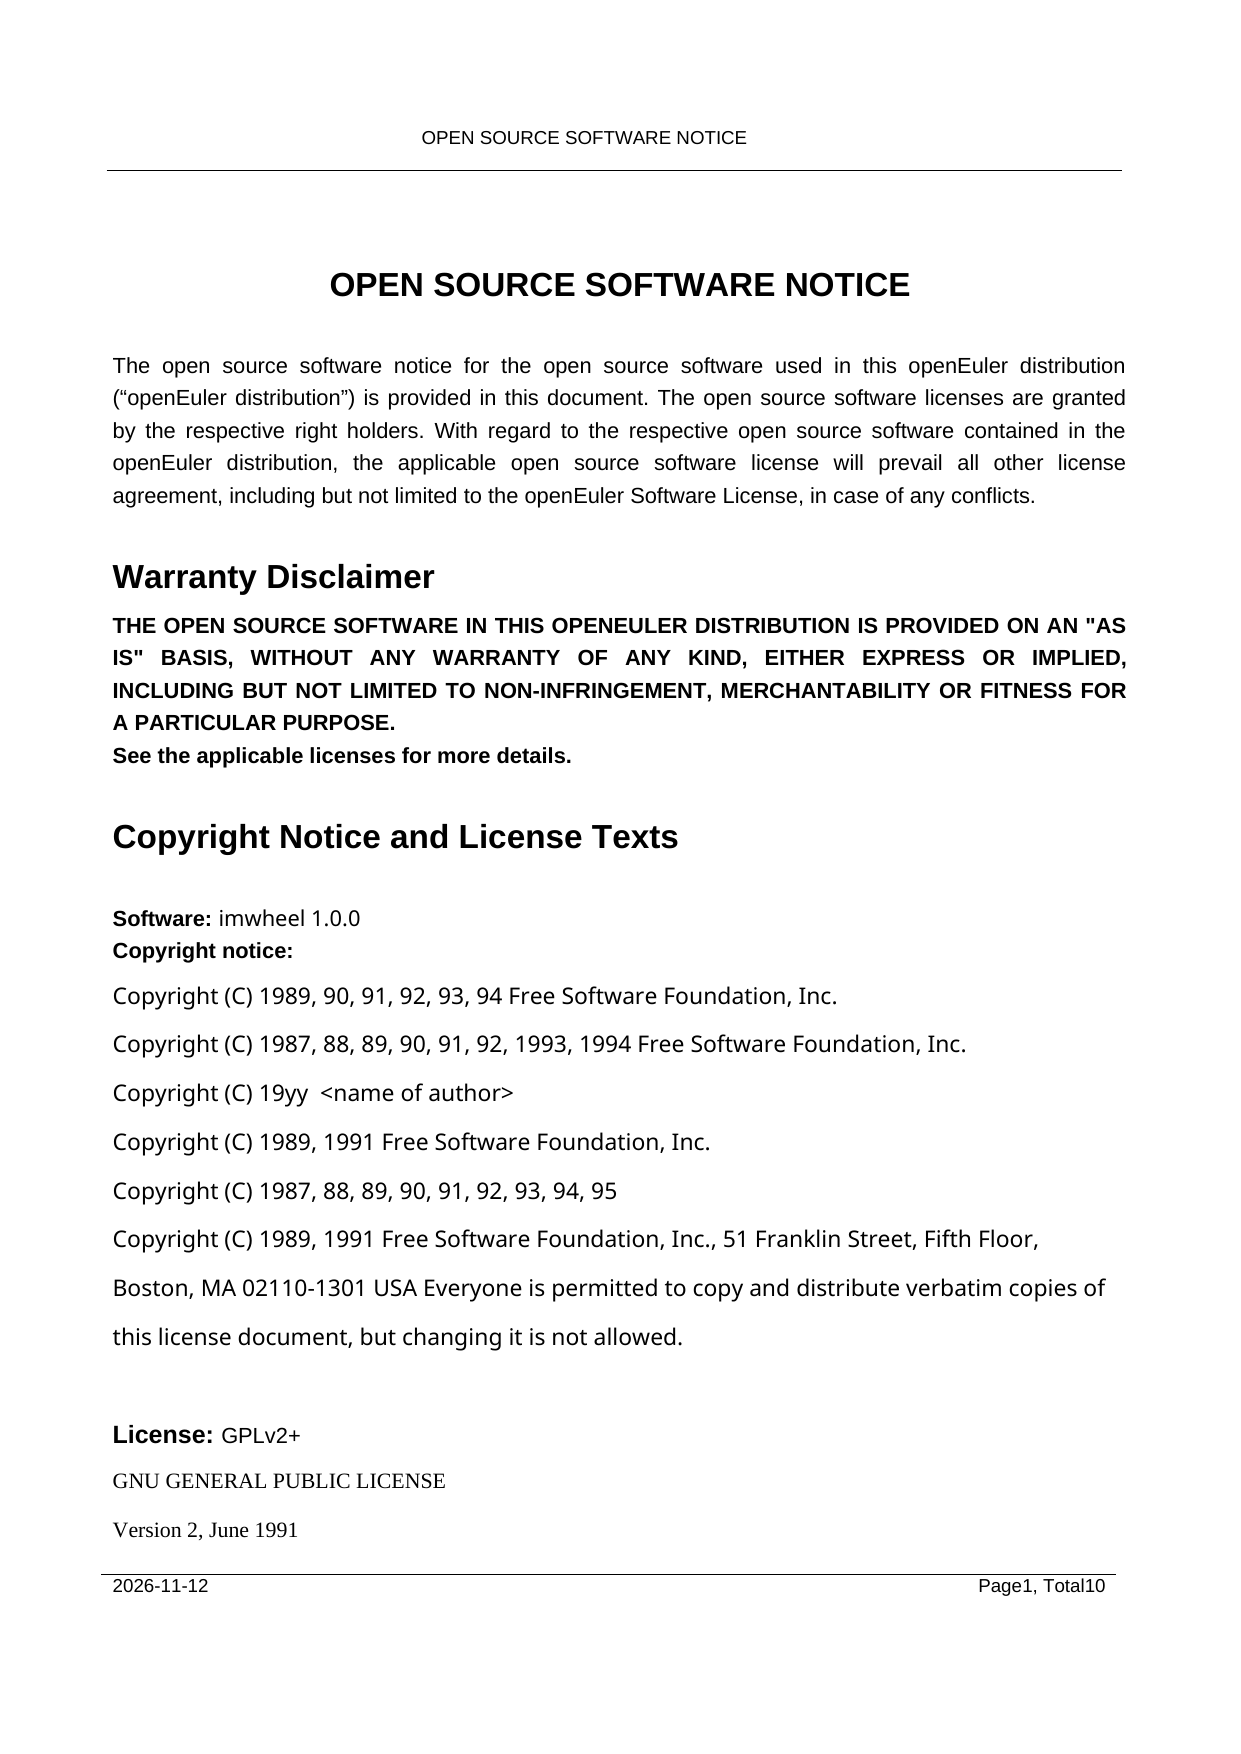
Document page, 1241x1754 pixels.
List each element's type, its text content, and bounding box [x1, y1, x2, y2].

text Copyright (C) 1989, 90, 91, 92, 93, 94 Free Software Foundation, Inc. Copyright (C) 1987, 88, 89, 90, 91, 92, 1993, 1994 Free Software Foundation, Inc. Copyright (C) 19yy <name of author> Copyright (C) 1989, 1991 Free Software Foundation, Inc. Copyright (C) 1987, 88, 89, 90, 91, 92, 93, 94, 95 Copyright (C) 1989, 1991 Free Software Foundation, Inc., 51 Franklin Street, Fifth Floor, Boston, MA 02110-1301 USA Everyone is permitted to copy and distribute verbatim copies of this license document, but changing it is not allowed. [112, 979, 1128, 1402]
text Warranty Disclaimer [112, 544, 1128, 609]
text OPEN SOURCE SOFTWARE NOTICE [112, 251, 1128, 316]
text The open source software notice for the open source software used in this openEuler distribution (“openEuler distribution”) is provided in this document. The open source software licenses are granted by the respective right holders. With regard to the respective open source software contained in the openEuler distribution, the applicable open source software license will prevail all other license agreement, including but not limited to the openEuler Software License, in case of any conflicts. [112, 349, 1128, 511]
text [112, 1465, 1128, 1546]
text Copyright Notice and License Texts [112, 804, 1128, 869]
text THE OPEN SOURCE SOFTWARE IN THIS OPENEULER DISTRIBUTION IS PROVIDED ON AN "AS IS" BASIS, WITHOUT ANY WARRANTY OF ANY KIND, EITHER EXPRESS OR IMPLIED, INCLUDING BUT NOT LIMITED TO NON-INFRINGEMENT, MERCHANTABILITY OR FITNESS FOR A PARTICULAR PURPOSE. See the applicable licenses for more details. [112, 609, 1128, 771]
text License: GPLv2+ [112, 1418, 1128, 1450]
text Software: imwheel 1.0.0 [112, 901, 1128, 934]
text Copyright notice: [112, 934, 1128, 966]
